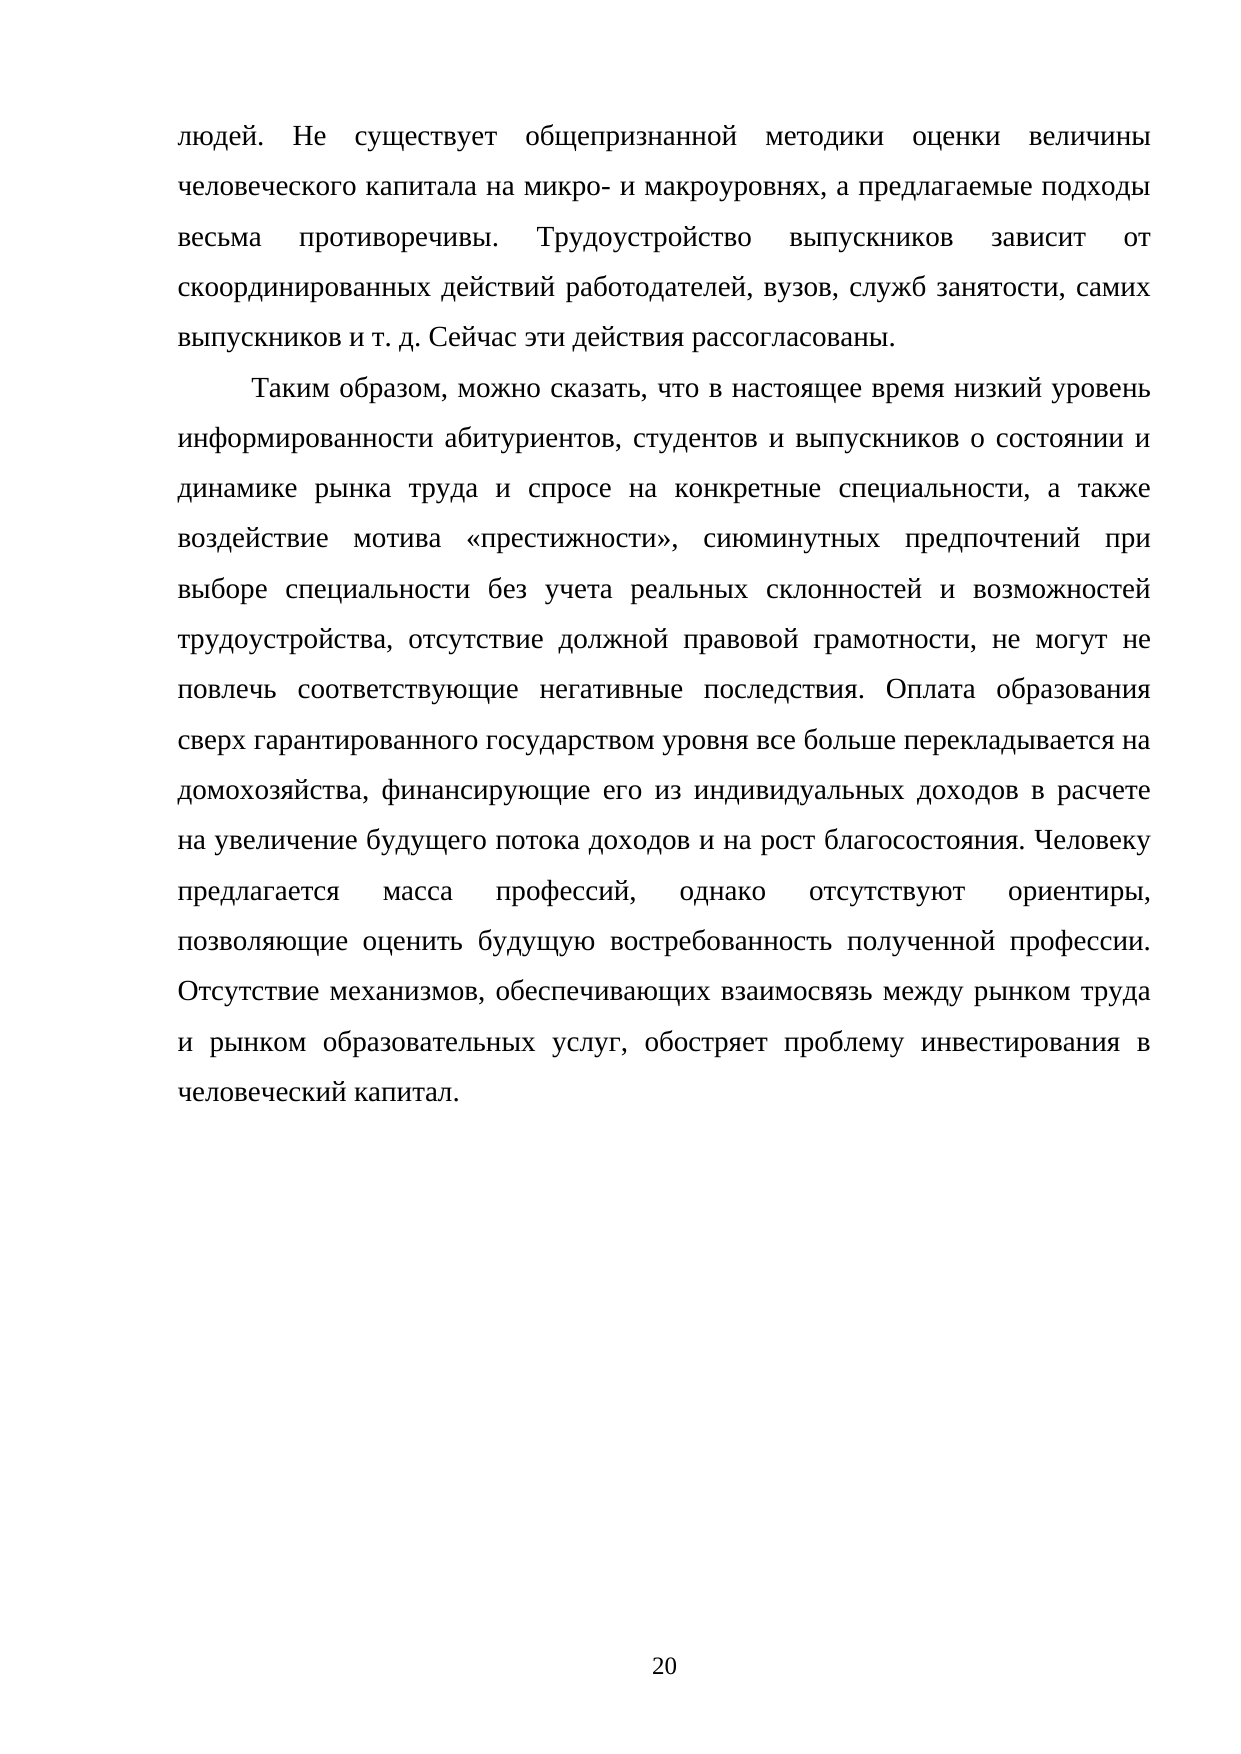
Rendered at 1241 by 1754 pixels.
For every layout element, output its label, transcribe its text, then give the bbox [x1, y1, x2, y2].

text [177, 118, 1152, 353]
text Таким образом, можно сказать, что в настоящее время низкий уровень информированности абитуриентов, студентов и выпускников о состоянии и динамике рынка труда и спросе на конкретные специальности, а также воздействие мотива «престижности», сиюминутных предпочтений при выборе специальности без учета реальных склонностей и возможностей трудоустройства, отсутствие должной правовой грамотности, не могут не повлечь соответствующие негативные последствия. Оплата образования сверх гарантированного государством уровня все больше перекладывается на домохозяйства, финансирующие его из индивидуальных доходов в расчете на увеличение будущего потока доходов и на рост благосостояния. Человеку предлагается масса профессий, однако отсутствуют ориентиры, позволяющие оценить будущую востребованность полученной профессии. Отсутствие механизмов, обеспечивающих взаимосвязь между рынком труда и рынком образовательных услуг, обостряет проблему инвестирования в человеческий капитал. [177, 370, 1152, 1108]
